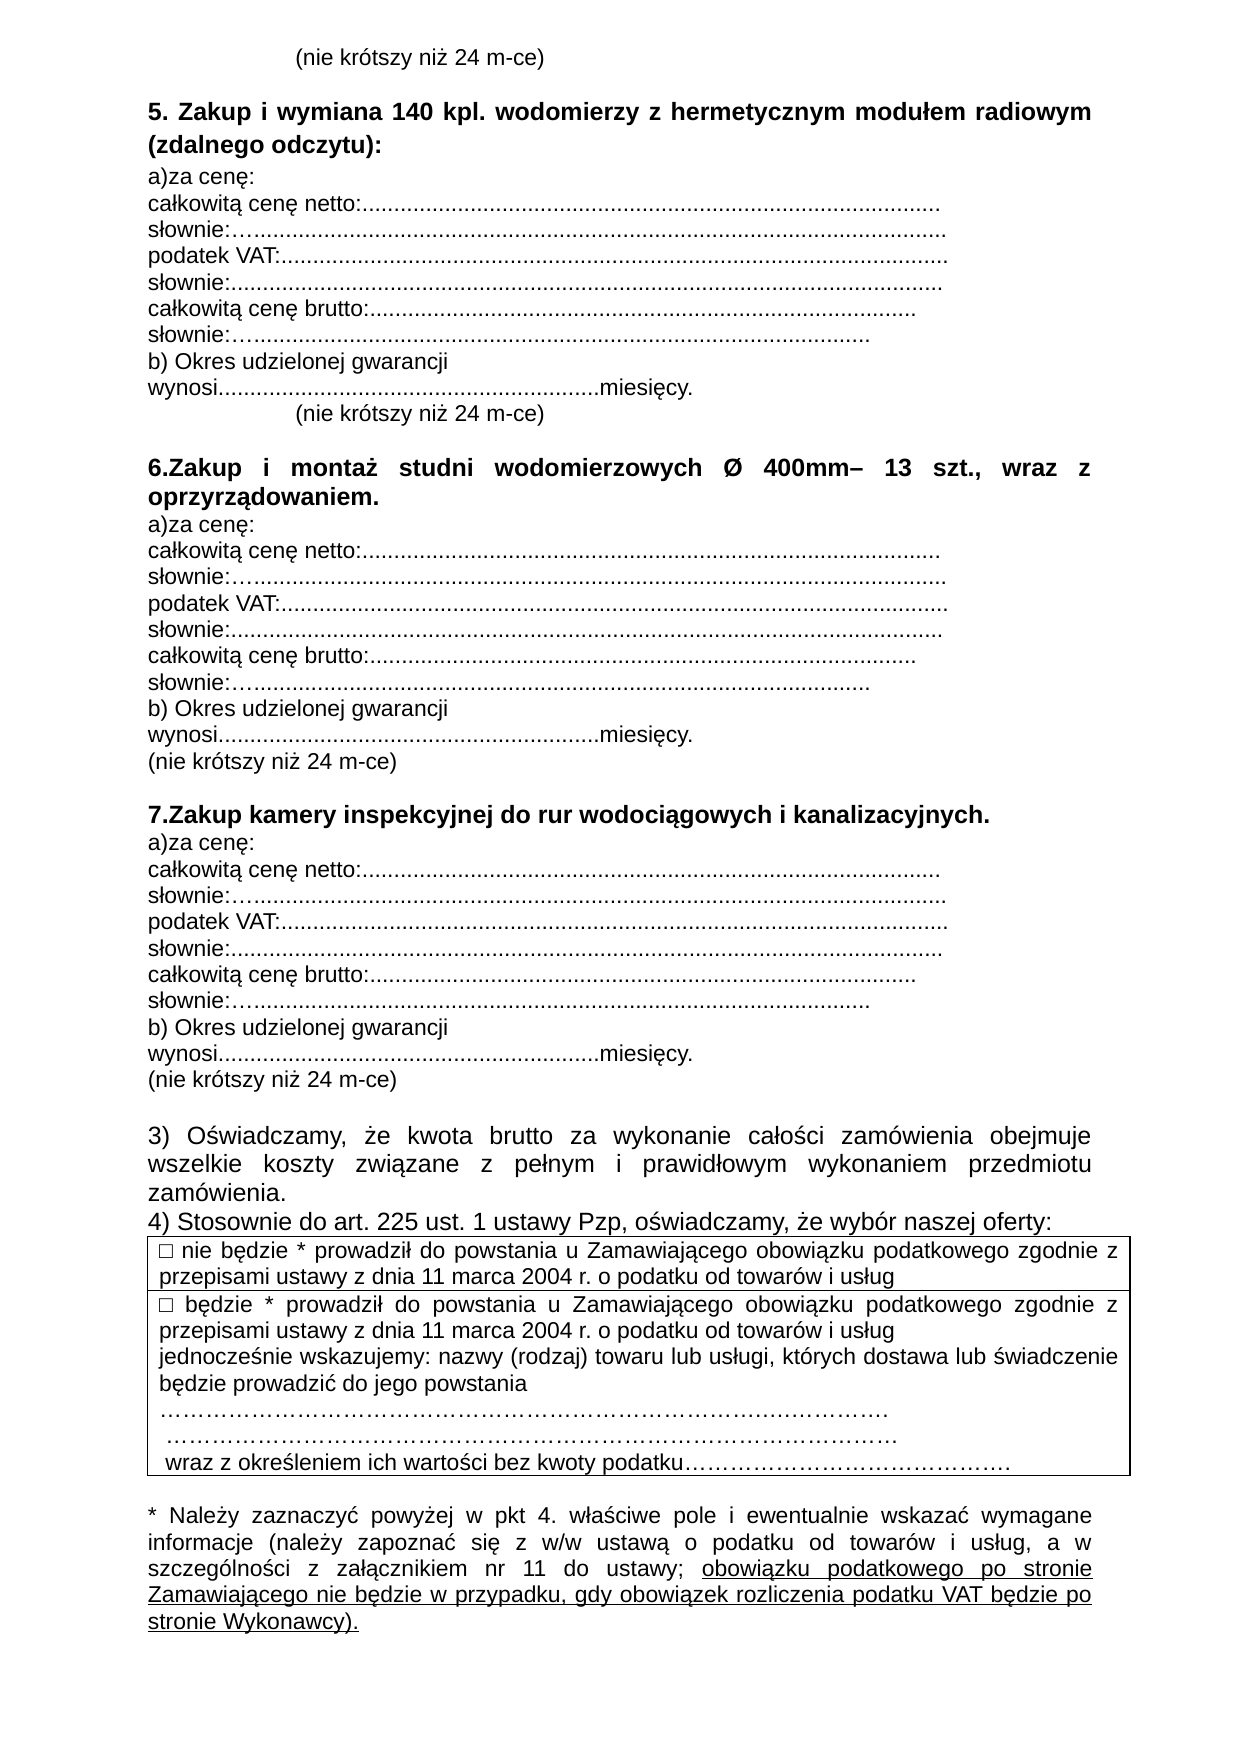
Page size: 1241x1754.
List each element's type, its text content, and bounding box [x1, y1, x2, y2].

text a)za cenę: [148, 511, 1093, 537]
text (nie krótszy niż 24 m-ce) [221, 400, 1093, 427]
text 7.Zakup kamery inspekcyjnej do rur wodociągowych i kanalizacyjnych. [148, 800, 1093, 829]
text b) Okres udzielonej gwarancji [148, 695, 1093, 721]
text całkowitą cenę netto:........................................................................................... [148, 856, 1093, 882]
text podatek VAT:......................................................................................................... [148, 908, 1093, 934]
text słownie:................................................................................................................ [148, 616, 1093, 642]
text podatek VAT:......................................................................................................... [148, 589, 1093, 616]
text całkowitą cenę brutto:...................................................................................... [148, 642, 1093, 669]
list 5. Zakup i wymiana 140 kpl. wodomierzy z hermetycznym modułem radiowym (zdalnego odczytu): [148, 97, 1093, 159]
text słownie:…................................................................................................. [148, 321, 1093, 348]
text wynosi............................................................miesięcy. [148, 374, 1093, 400]
text słownie:…............................................................................................................. [148, 216, 1093, 242]
table_header □ nie będzie * prowadził do powstania u Zamawiającego obowiązku podatkowego zgodnie z przepisami ustawy z dnia 11 marca 2004 r. o podatku od towarów i usług [148, 1237, 1129, 1289]
text 6.Zakup i montaż studni wodomierzowych Ø 400mm– 13 szt., wraz z oprzyrządowaniem. [148, 453, 1093, 511]
text słownie:…................................................................................................. [148, 987, 1093, 1014]
text całkowitą cenę netto:........................................................................................... [148, 189, 1093, 216]
text (nie krótszy niż 24 m-ce) [221, 44, 1093, 71]
text * Należy zaznaczyć powyżej w pkt 4. właściwe pole i ewentualnie wskazać wymagane informacje (należy zapoznać się z w/w ustawą o podatku od towarów i usług, a w szczególności z załącznikiem nr 11 do ustawy; obowiązku podatkowego po stronie Zamawiającego nie będzie w przypadku, gdy obowiązek rozliczenia podatku VAT będzie po stronie Wykonawcy). [148, 1502, 1093, 1634]
text wynosi............................................................miesięcy. [148, 721, 1093, 748]
table_cell □ będzie * prowadził do powstania u Zamawiającego obowiązku podatkowego zgodnie z przepisami ustawy z dnia 11 marca 2004 r. o podatku od towarów i usług jednocześnie wskazujemy: nazwy (rodzaj) towaru lub usługi, których dostawa lub świadczenie będzie prowadzić do jego powstania …………………………………………………………………….….…………. …………………………………………………………………………………… wraz z określeniem ich wartości bez kwoty podatku……………………………………. [148, 1291, 1129, 1475]
text słownie:................................................................................................................ [148, 934, 1093, 961]
text podatek VAT:......................................................................................................... [148, 242, 1093, 268]
text a)za cenę: [148, 829, 1093, 856]
text całkowitą cenę netto:........................................................................................... [148, 537, 1093, 563]
text a)za cenę: [148, 163, 1093, 189]
text całkowitą cenę brutto:...................................................................................... [148, 961, 1093, 987]
text 4) Stosownie do art. 225 ust. 1 ustawy Pzp, oświadczamy, że wybór naszej oferty: [148, 1207, 1093, 1236]
text b) Okres udzielonej gwarancji [148, 348, 1093, 374]
text całkowitą cenę brutto:...................................................................................... [148, 295, 1093, 321]
text słownie:…............................................................................................................. [148, 563, 1093, 589]
text słownie:…................................................................................................. [148, 669, 1093, 695]
text słownie:…............................................................................................................. [148, 882, 1093, 908]
text (nie krótszy niż 24 m-ce) [148, 748, 1093, 774]
text 3) Oświadczamy, że kwota brutto za wykonanie całości zamówienia obejmuje wszelkie koszty związane z pełnym i prawidłowym wykonaniem przedmiotu zamówienia. [148, 1121, 1093, 1207]
text wynosi............................................................miesięcy. [148, 1040, 1093, 1066]
text (nie krótszy niż 24 m-ce) [148, 1066, 1093, 1093]
text słownie:................................................................................................................ [148, 268, 1093, 295]
text b) Okres udzielonej gwarancji [148, 1014, 1093, 1040]
